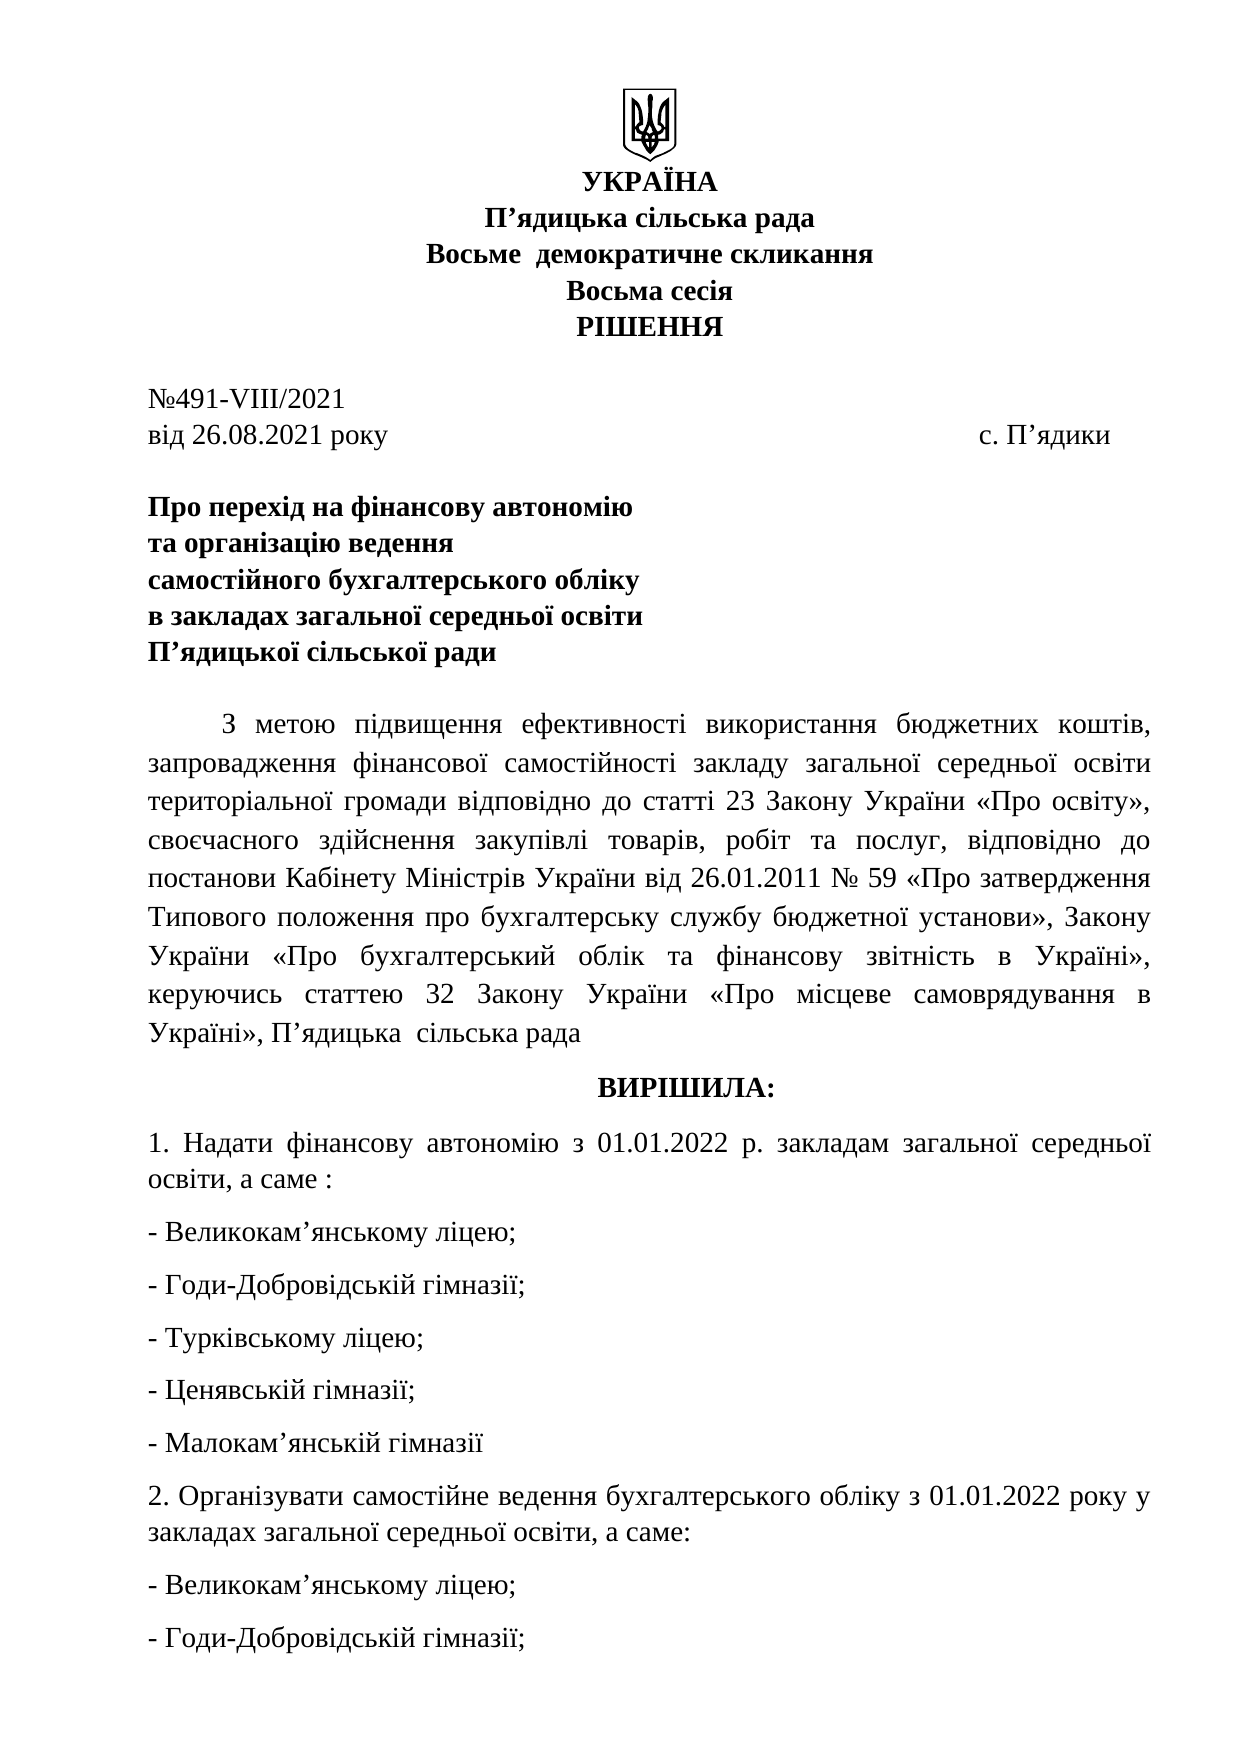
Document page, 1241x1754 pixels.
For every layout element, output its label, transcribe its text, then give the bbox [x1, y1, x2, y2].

text 1. Надати фінансову автономію з 01.01.2022 р. закладам загальної середньої освіти, а саме : [148, 1125, 1152, 1195]
text УКРАЇНА [148, 164, 1152, 198]
text З метою підвищення ефективності використання бюджетних коштів, запровадження фінансової самостійності закладу загальної середньої освіти територіальної громади відповідно до статті 23 Закону України «Про освіту», своєчасного здійснення закупівлі товарів, робіт та послуг, відповідно до постанови Кабінету Міністрів України від 26.01.2011 № 59 «Про затвердження Типового положення про бухгалтерську службу бюджетної установи», Закону України «Про бухгалтерський облік та фінансову звітність в Україні», керуючись статтею 32 Закону України «Про місцеве самоврядування в Україні», П’ядицька сільська рада [148, 706, 1152, 1048]
text Про перехід на фінансову автономію [148, 489, 1152, 523]
text - Годи-Добровідській гімназії; [148, 1620, 1152, 1653]
text - Годи-Добровідській гімназії; [148, 1267, 1152, 1300]
text від 26.08.2021 року с. П’ядики [148, 417, 1152, 451]
text №491-VІII/2021 [148, 381, 1152, 414]
text - Турківському ліцею; [148, 1320, 1152, 1353]
text 2. Організувати самостійне ведення бухгалтерського обліку з 01.01.2022 року у закладах загальної середньої освіти, а саме: [148, 1478, 1152, 1548]
text - Великокам’янському ліцею; [148, 1567, 1152, 1601]
text - Ценявській гімназії; [148, 1372, 1152, 1406]
text самостійного бухгалтерського обліку [148, 562, 1152, 595]
text в закладах загальної середньої освіти [148, 598, 1152, 631]
text ВИРІШИЛА: [148, 1070, 1152, 1103]
text - Великокам’янському ліцею; [148, 1214, 1152, 1248]
text П’ядицької сільської ради [148, 634, 1152, 668]
text - Малокам’янській гімназії [148, 1425, 1152, 1459]
text П’ядицька сільська рада [148, 200, 1152, 234]
text Восьме демократичне скликання [148, 236, 1152, 270]
text та організацію ведення [148, 526, 1152, 559]
text РІШЕННЯ [148, 309, 1152, 342]
text Восьма сесія [148, 273, 1152, 306]
